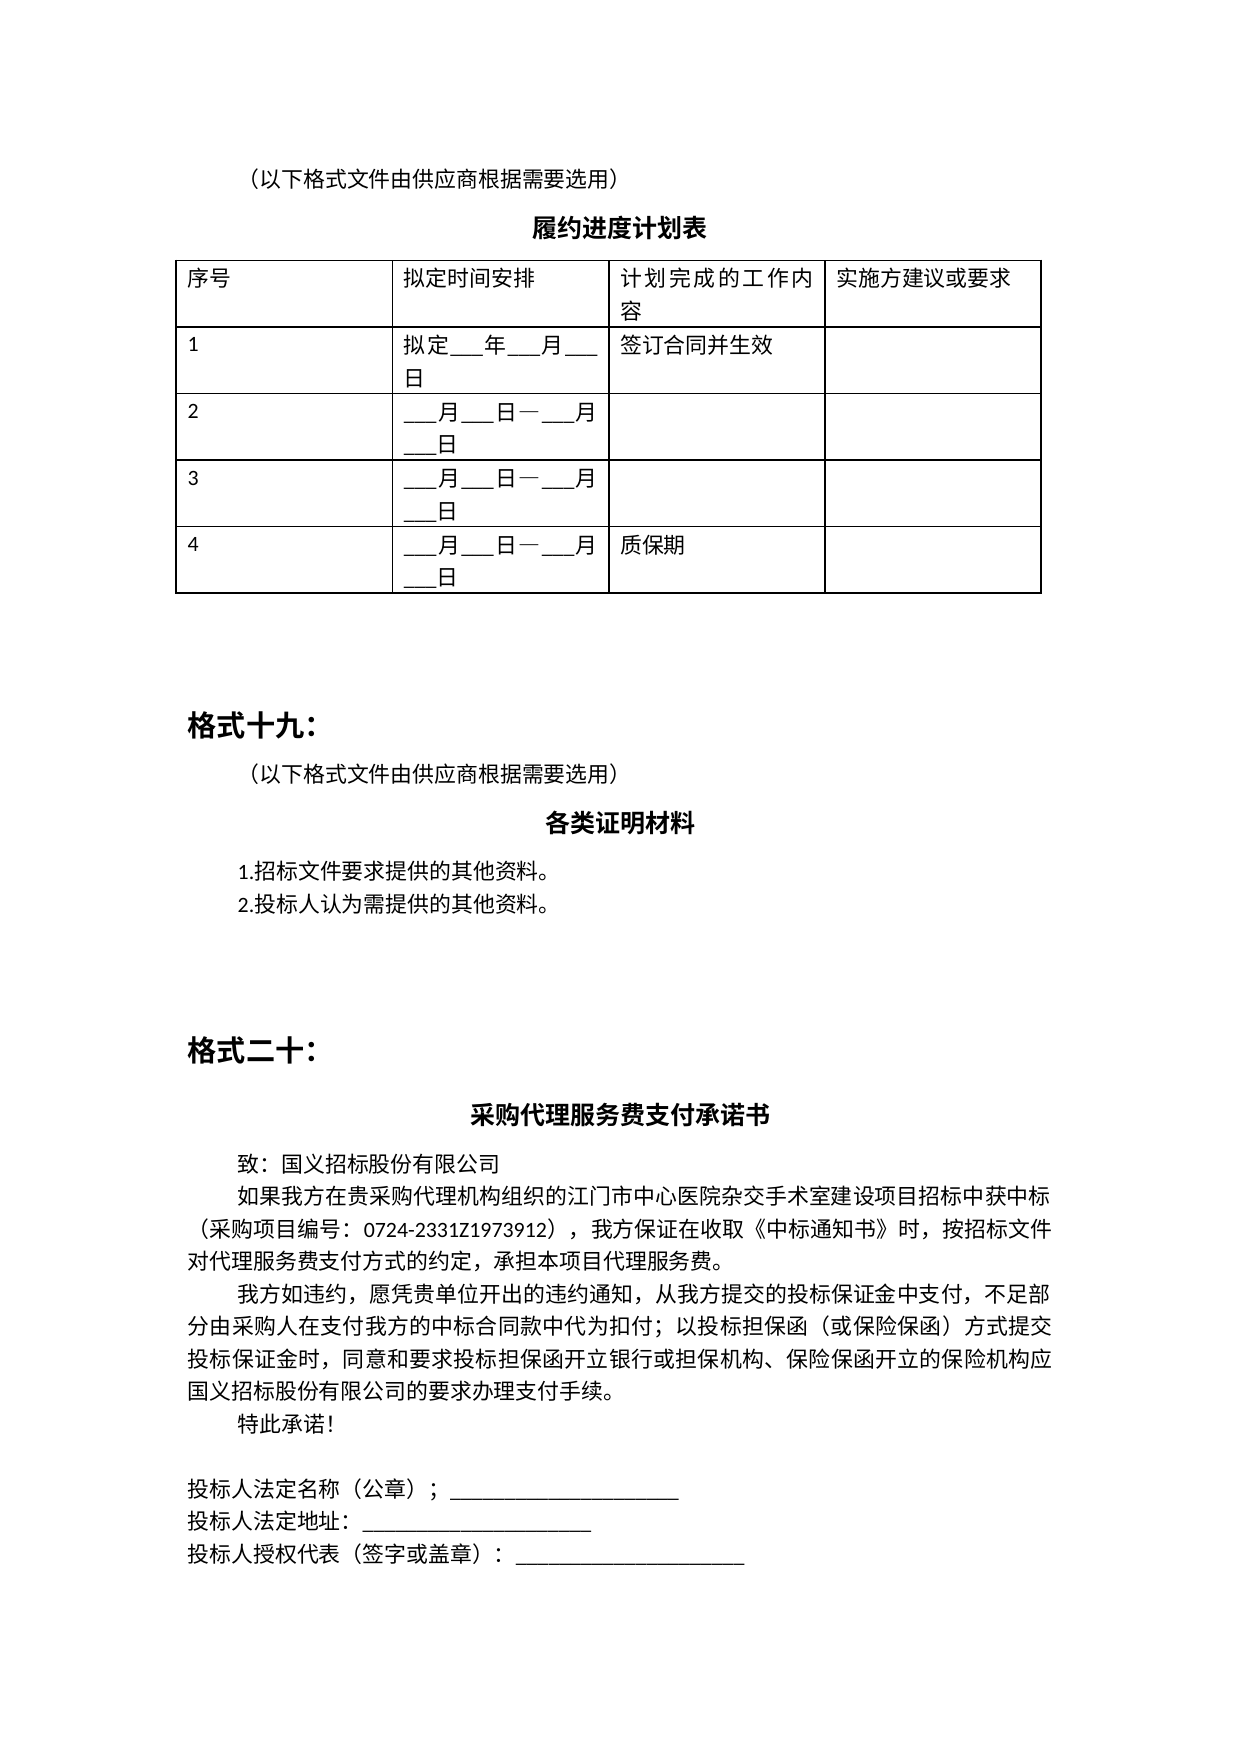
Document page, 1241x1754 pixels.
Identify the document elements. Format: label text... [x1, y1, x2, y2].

table_cell 质保期 [610, 527, 824, 592]
text 如果我方在贵采购代理机构组织的江门市中心医院杂交手术室建设项目招标中获中标（采购项目编号：0724-2331Z1973912），我方保证在收取《中标通知书》时，按招标文件对代理服务费支付方式的约定，承担本项目代理服务费。 [187, 1179, 1053, 1276]
table_cell 拟定___年___月___日 [393, 328, 608, 393]
text 格式十九： [187, 691, 1053, 756]
table_header 实施方建议或要求 [826, 261, 1040, 326]
table_cell ___月___日—___月___日 [393, 527, 608, 592]
text 2.投标人认为需提供的其他资料。 [187, 886, 1053, 919]
table_cell [610, 461, 824, 526]
text 我方如违约，愿凭贵单位开出的违约通知，从我方提交的投标保证金中支付，不足部分由采购人在支付我方的中标合同款中代为扣付；以投标担保函（或保险保函）方式提交投标保证金时，同意和要求投标担保函开立银行或担保机构、保险保函开立的保险机构应国义招标股份有限公司的要求办理支付手续。 [187, 1276, 1053, 1406]
text 格式二十： [187, 1016, 1053, 1081]
text 投标人法定名称（公章）；_____________________ [187, 1471, 1053, 1504]
text 致：国义招标股份有限公司 [187, 1146, 1053, 1179]
table_cell 2 [177, 394, 392, 459]
text 特此承诺！ [187, 1406, 1053, 1439]
table_cell [826, 328, 1040, 393]
table_header 拟定时间安排 [393, 261, 608, 326]
table_cell ___月___日—___月___日 [393, 461, 608, 526]
table_cell [610, 394, 824, 459]
table_cell [826, 461, 1040, 526]
text 投标人授权代表（签字或盖章）：_____________________ [187, 1536, 1053, 1569]
table_cell 4 [177, 527, 392, 592]
table_cell 签订合同并生效 [610, 328, 824, 393]
text 1.招标文件要求提供的其他资料。 [187, 854, 1053, 886]
table_cell 3 [177, 461, 392, 526]
table_header 计划完成的工作内容 [610, 261, 824, 326]
table_cell [826, 527, 1040, 592]
text 采购代理服务费支付承诺书 [187, 1081, 1053, 1146]
text （以下格式文件由供应商根据需要选用） [187, 162, 1053, 194]
text （以下格式文件由供应商根据需要选用） [187, 756, 1053, 789]
table_cell [826, 394, 1040, 459]
table_header 序号 [177, 261, 392, 326]
table_cell 1 [177, 328, 392, 393]
text 履约进度计划表 [187, 194, 1053, 259]
text 投标人法定地址：_____________________ [187, 1504, 1053, 1536]
table_cell ___月___日—___月___日 [393, 394, 608, 459]
text 各类证明材料 [187, 789, 1053, 854]
